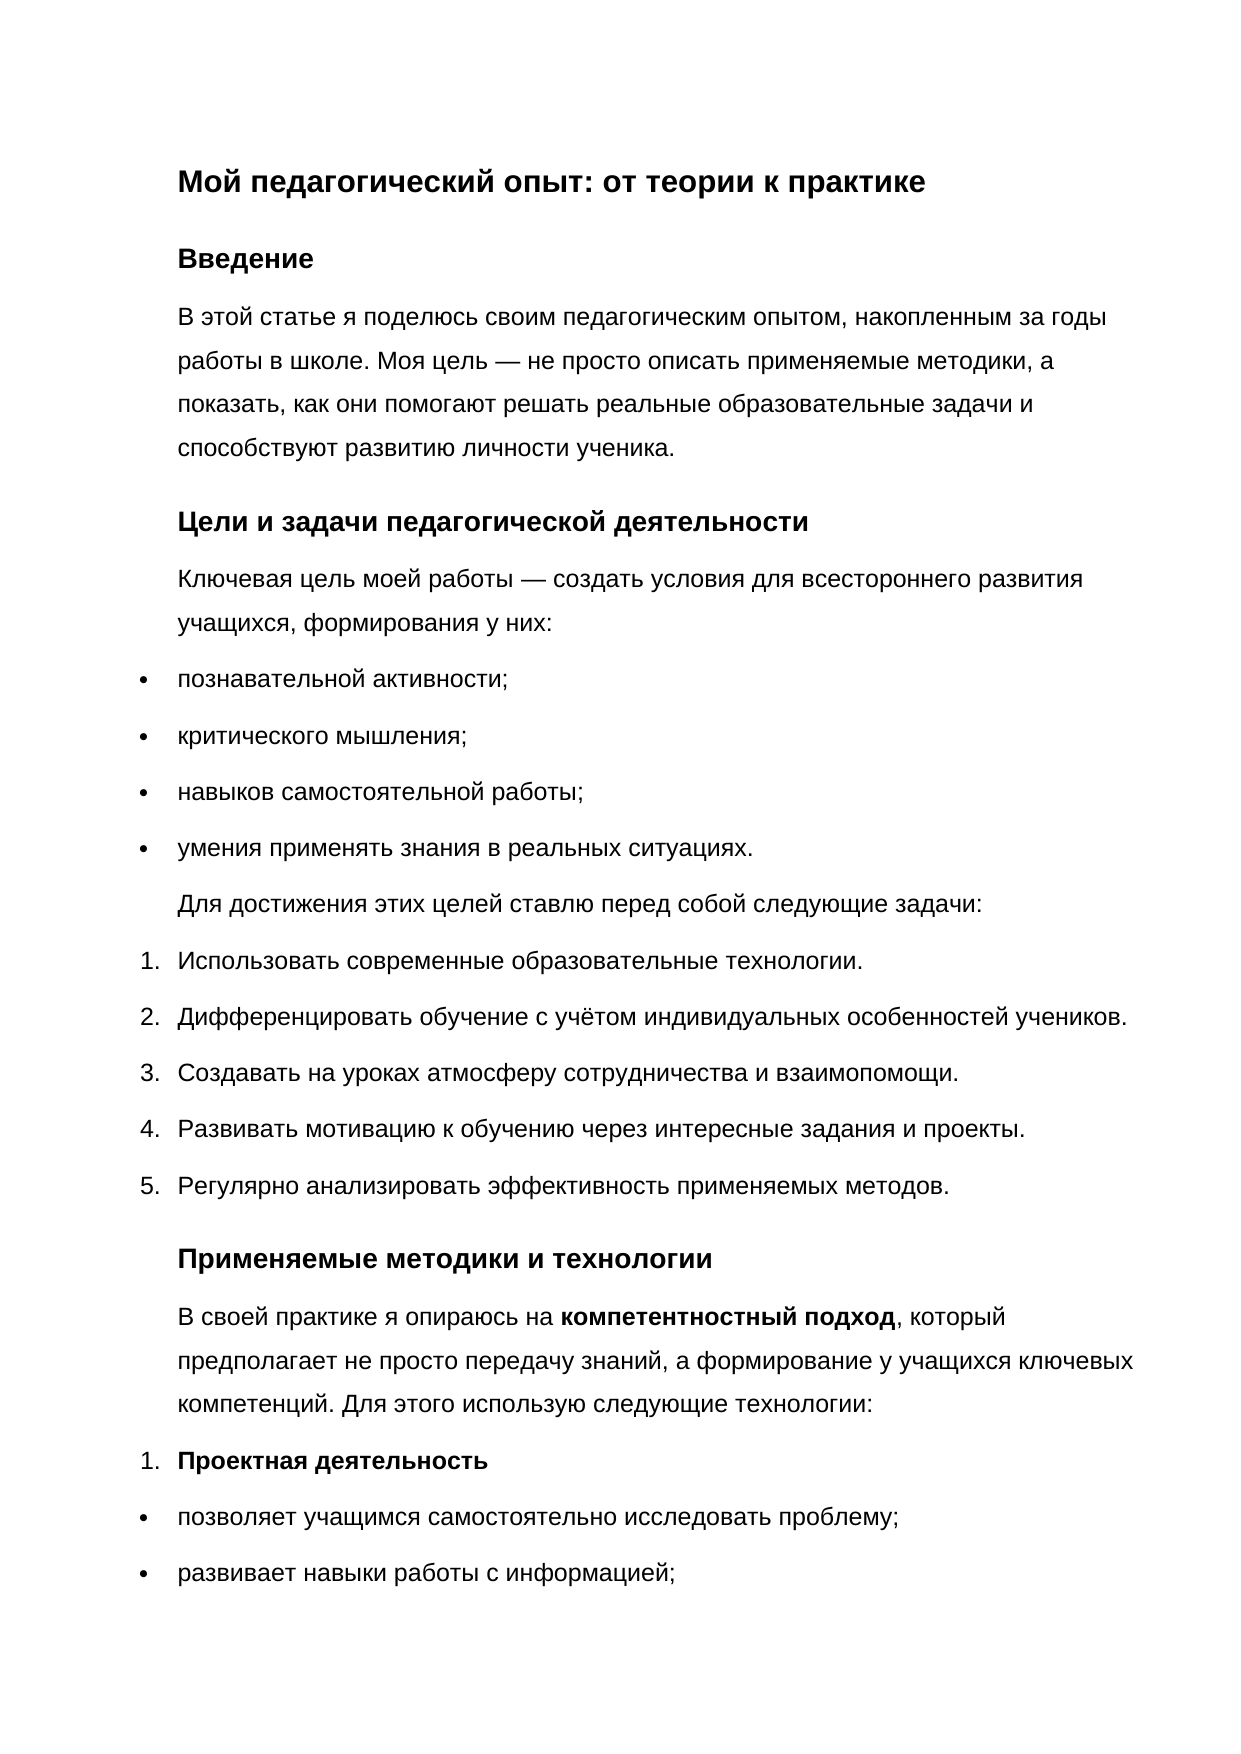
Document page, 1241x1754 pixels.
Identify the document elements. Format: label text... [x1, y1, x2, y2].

text Ключевая цель моей работы — создать условия для всестороннего развития учащихся, формирования у них: [177, 549, 1152, 637]
list Дифференцировать обучение с учётом индивидуальных особенностей учеников. [140, 987, 1152, 1031]
list умения применять знания в реальных ситуациях. [140, 818, 1152, 862]
list позволяет учащимся самостоятельно исследовать проблему; [140, 1487, 1152, 1531]
text В своей практике я опираюсь на компетентностный подход, который предполагает не просто передачу знаний, а формирование у учащихся ключевых компетенций. Для этого использую следующие технологии: [177, 1287, 1152, 1418]
list навыков самостоятельной работы; [140, 762, 1152, 806]
list Создавать на уроках атмосферу сотрудничества и взаимопомощи. [140, 1043, 1152, 1087]
list Регулярно анализировать эффективность применяемых методов. [140, 1156, 1152, 1199]
text Цели и задачи педагогической деятельности [177, 493, 1152, 537]
list Развивать мотивацию к обучению через интересные задания и проекты. [140, 1099, 1152, 1143]
text Мой педагогический опыт: от теории к практике [177, 156, 1152, 199]
text В этой статье я поделюсь своим педагогическим опытом, накопленным за годы работы в школе. Моя цель — не просто описать применяемые методики, а показать, как они помогают решать реальные образовательные задачи и способствуют развитию личности ученика. [177, 287, 1152, 462]
list Проектная деятельность [140, 1431, 1152, 1474]
text Применяемые методики и технологии [177, 1231, 1152, 1274]
list Использовать современные образовательные технологии. [140, 931, 1152, 974]
text Введение [177, 231, 1152, 274]
list развивает навыки работы с информацией; [140, 1543, 1152, 1587]
text Для достижения этих целей ставлю перед собой следующие задачи: [177, 874, 1152, 918]
list критического мышления; [140, 706, 1152, 749]
list познавательной активности; [140, 649, 1152, 693]
